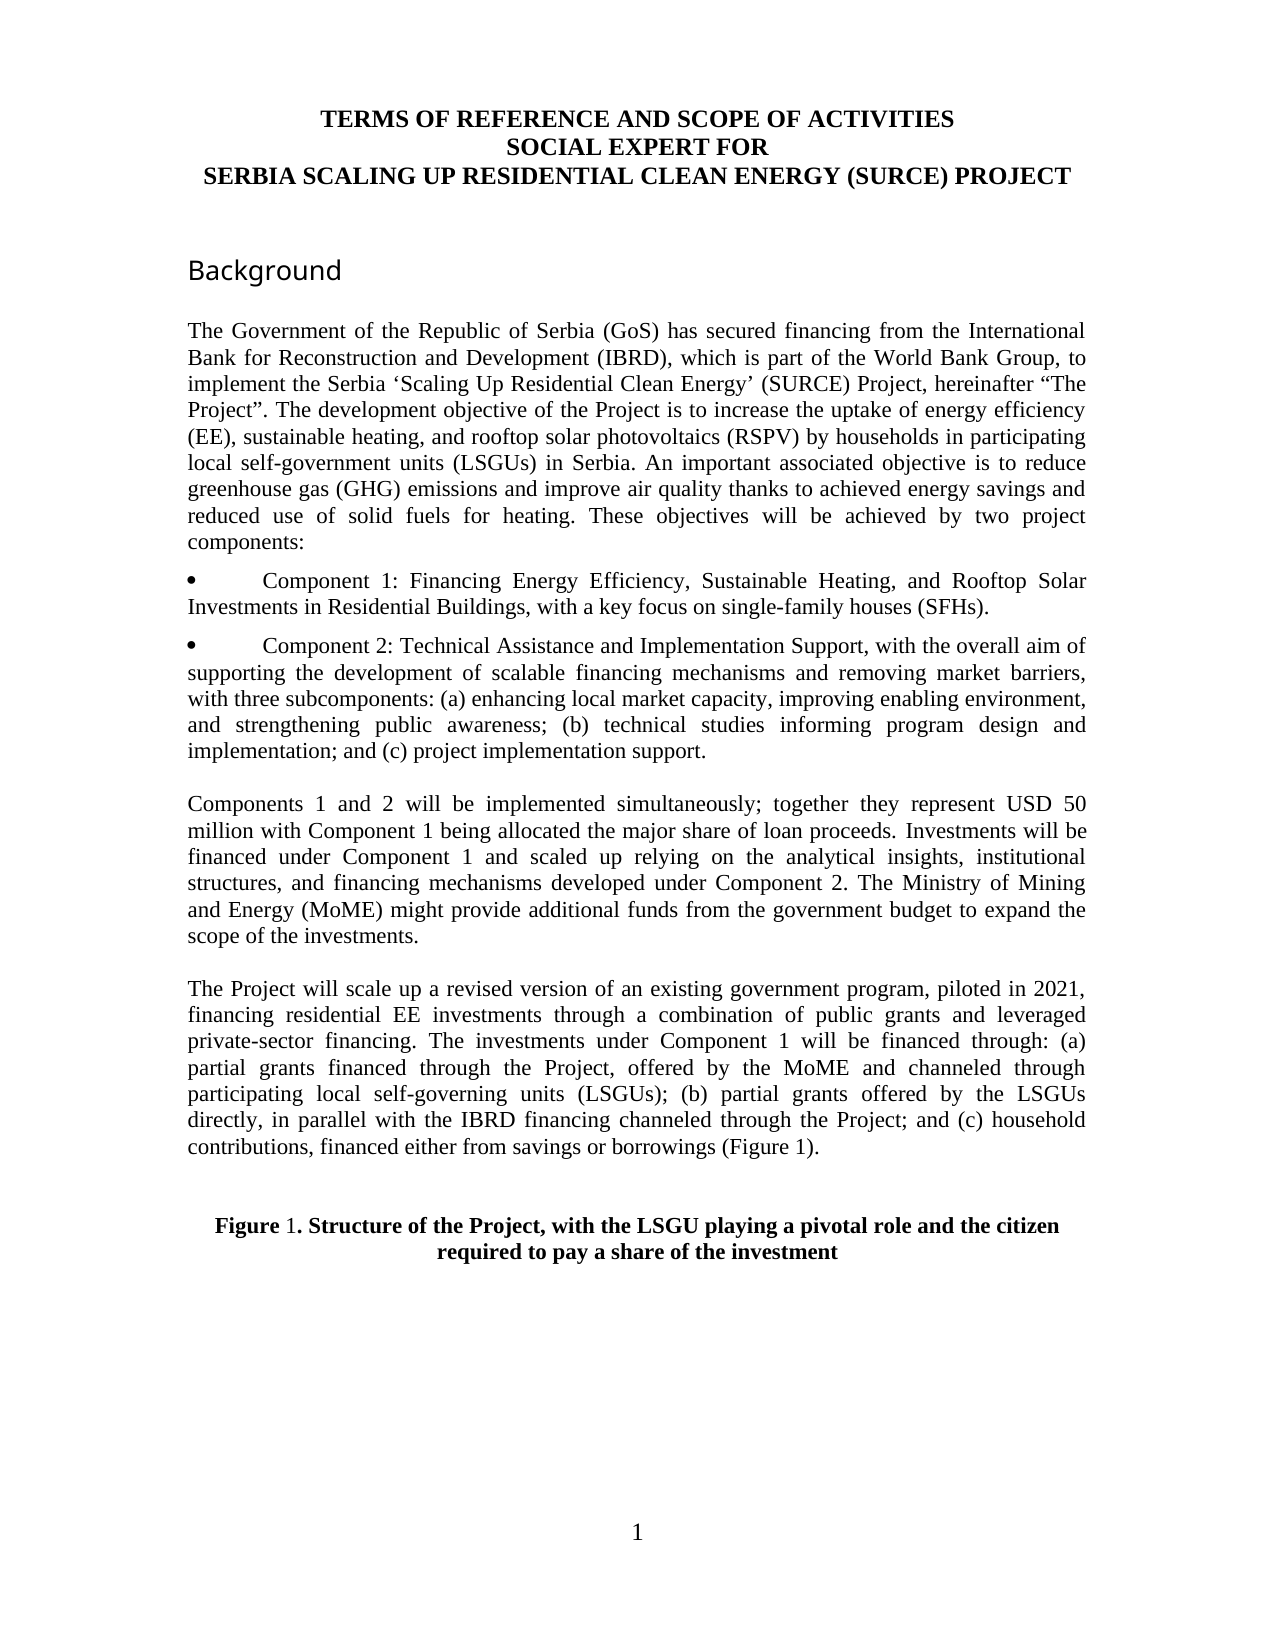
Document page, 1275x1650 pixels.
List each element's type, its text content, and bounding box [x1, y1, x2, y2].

subtitle Background [187, 252, 1087, 288]
text TERMS OF REFERENCE AND SCOPE OF ACTIVITIES [187, 104, 1087, 132]
text The Government of the Republic of Serbia (GoS) has secured financing from the International Bank for Reconstruction and Development (IBRD), which is part of the World Bank Group, to implement the Serbia ‘Scaling Up Residential Clean Energy’ (SURCE) Project, hereinafter “The Project”. The development objective of the Project is to increase the uptake of energy efficiency (EE), sustainable heating, and rooftop solar photovoltaics (RSPV) by households in participating local self-government units (LSGUs) in Serbia. An important associated objective is to reduce greenhouse gas (GHG) emissions and improve air quality thanks to achieved energy savings and reduced use of solid fuels for heating. These objectives will be achieved by two project components: [187, 317, 1087, 554]
text Figure 1. Structure of the Project, with the LSGU playing a pivotal role and the citizen required to pay a share of the investment [187, 1212, 1087, 1265]
text SOCIAL EXPERT FOR [187, 132, 1087, 161]
text SERBIA SCALING UP RESIDENTIAL CLEAN ENERGY (SURCE) PROJECT [187, 161, 1087, 190]
text The Project will scale up a revised version of an existing government program, piloted in 2021, financing residential EE investments through a combination of public grants and leveraged private-sector financing. The investments under Component 1 will be financed through: (a) partial grants financed through the Project, offered by the MoME and channeled through participating local self-governing units (LSGUs); (b) partial grants offered by the LSGUs directly, in parallel with the IBRD financing channeled through the Project; and (c) household contributions, financed either from savings or borrowings (Figure 1). [187, 975, 1087, 1159]
text Components 1 and 2 will be implemented simultaneously; together they represent USD 50 million with Component 1 being allocated the major share of loan proceeds. Investments will be financed under Component 1 and scaled up relying on the analytical insights, institutional structures, and financing mechanisms developed under Component 2. The Ministry of Mining and Energy (MoME) might provide additional funds from the government budget to expand the scope of the investments. [187, 790, 1087, 948]
list Component 2: Technical Assistance and Implementation Support, with the overall aim of supporting the development of scalable financing mechanisms and removing market barriers, with three subcomponents: (a) enhancing local market capacity, improving enabling environment, and strengthening public awareness; (b) technical studies informing program design and implementation; and (c) project implementation support. [187, 632, 1087, 764]
list Component 1: Financing Energy Efficiency, Sustainable Heating, and Rooftop Solar Investments in Residential Buildings, with a key focus on single-family houses (SFHs). [187, 567, 1087, 620]
